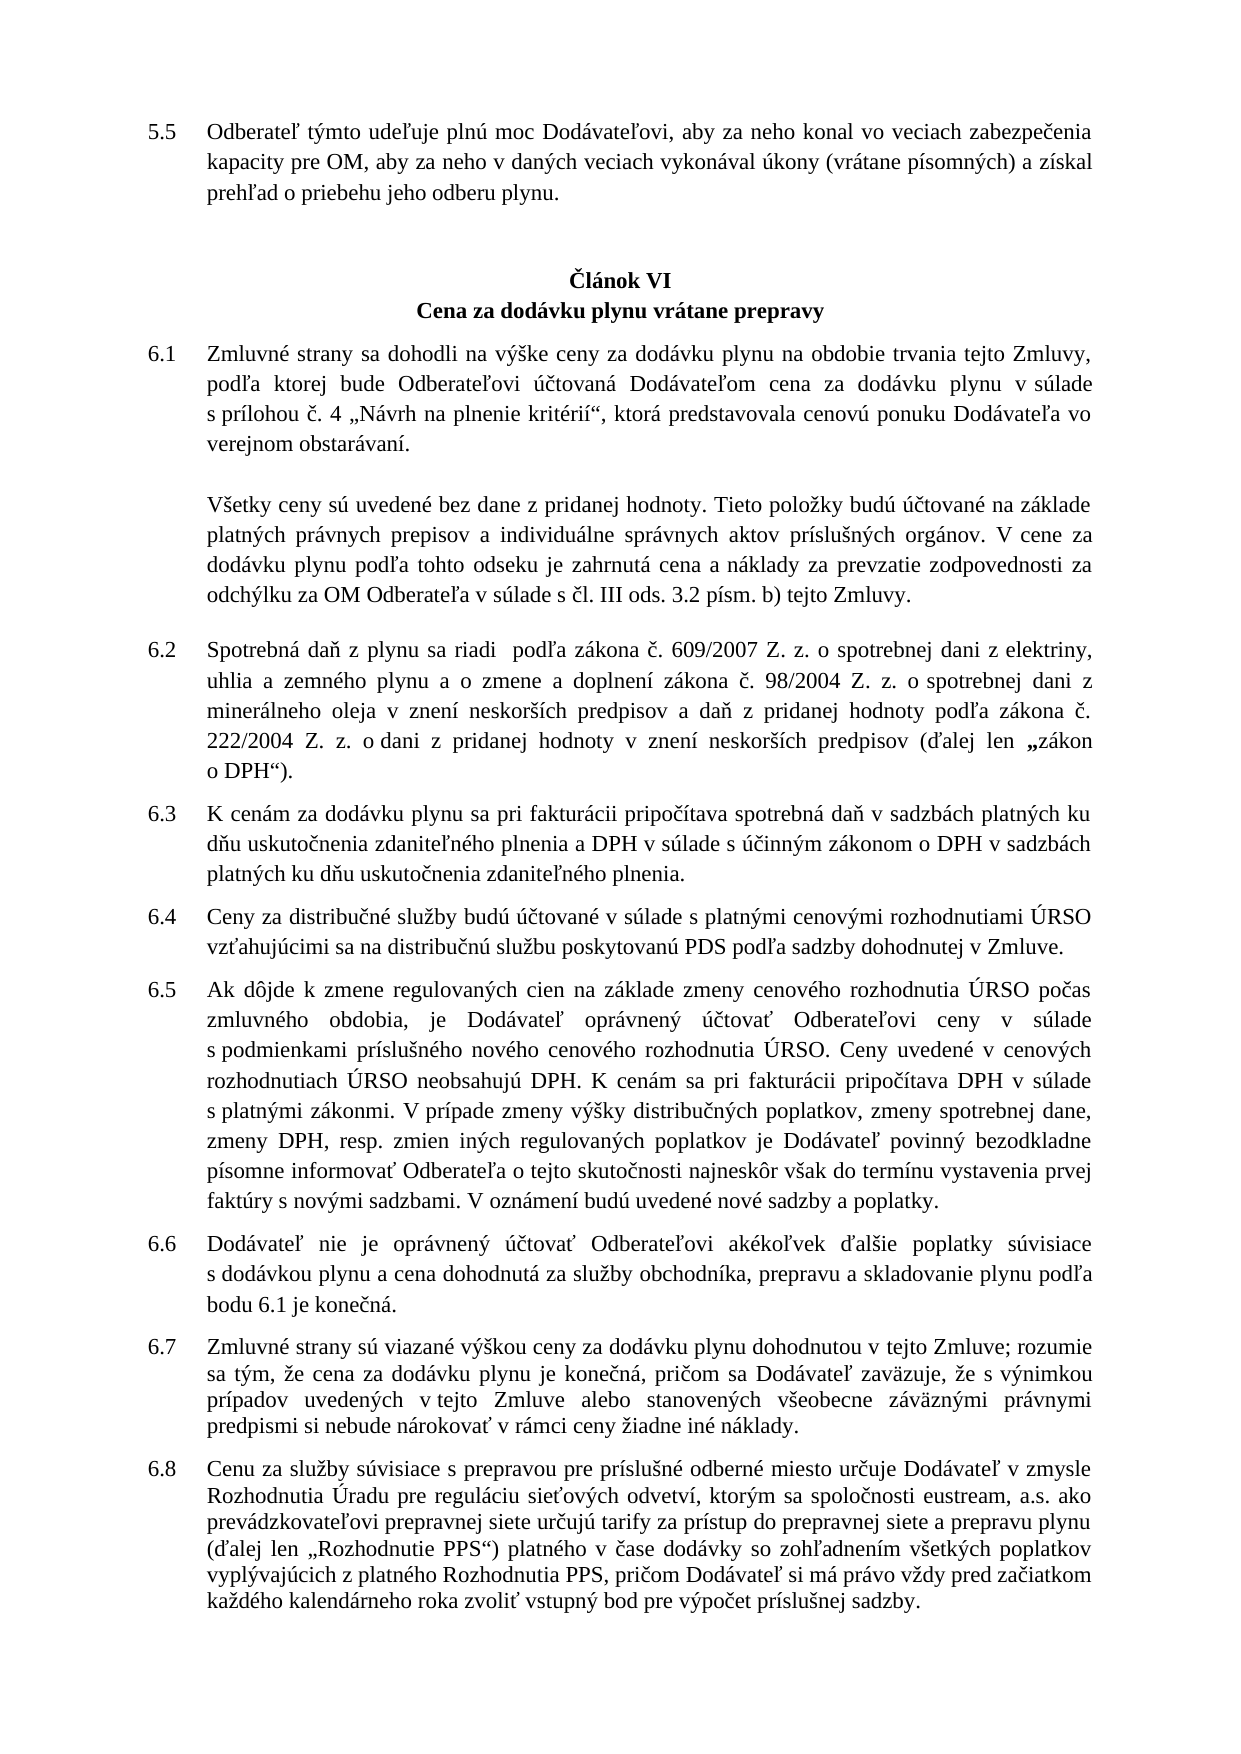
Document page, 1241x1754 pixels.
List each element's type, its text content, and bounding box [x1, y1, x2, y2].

text 5.5 Odberateľ týmto udeľuje plnú moc Dodávateľovi, aby za neho konal vo veciach zabezpečenia kapacity pre OM, aby za neho v daných veciach vykonával úkony (vrátane písomných) a získal prehľad o priebehu jeho odberu plynu. [148, 118, 1093, 205]
text 6.6 Dodávateľ nie je oprávnený účtovať Odberateľovi akékoľvek ďalšie poplatky súvisiace s dodávkou plynu a cena dohodnutá za služby obchodníka, prepravu a skladovanie plynu podľa bodu 6.1 je konečná. [148, 1230, 1093, 1317]
text 6.7 Zmluvné strany sú viazané výškou ceny za dodávku plynu dohodnutou v tejto Zmluve; rozumie sa tým, že cena za dodávku plynu je konečná, pričom sa Dodávateľ zaväzuje, že s výnimkou prípadov uvedených v tejto Zmluve alebo stanovených všeobecne záväznými právnymi predpismi si nebude nárokovať v rámci ceny žiadne iné náklady. [148, 1333, 1093, 1439]
text Článok VI [148, 267, 1093, 293]
text 6.2 Spotrebná daň z plynu sa riadi podľa zákona č. 609/2007 Z. z. o spotrebnej dani z elektriny, uhlia a zemného plynu a o zmene a doplnení zákona č. 98/2004 Z. z. o spotrebnej dani z minerálneho oleja v znení neskorších predpisov a daň z pridanej hodnoty podľa zákona č. 222/2004 Z. z. o dani z pridanej hodnoty v znení neskorších predpisov (ďalej len „zákon o DPH“). [148, 637, 1093, 784]
text Všetky ceny sú uvedené bez dane z pridanej hodnoty. Tieto položky budú účtované na základe platných právnych prepisov a individuálne správnych aktov príslušných orgánov. V cene za dodávku plynu podľa tohto odseku je zahrnutá cena a náklady za prevzatie zodpovednosti za odchýlku za OM Odberateľa v súlade s čl. III ods. 3.2 písm. b) tejto Zmluvy. [207, 491, 1093, 608]
text 6.1 Zmluvné strany sa dohodli na výške ceny za dodávku plynu na obdobie trvania tejto Zmluvy, podľa ktorej bude Odberateľovi účtovaná Dodávateľom cena za dodávku plynu v súlade s prílohou č. 4 „Návrh na plnenie kritérií“, ktorá predstavovala cenovú ponuku Dodávateľa vo verejnom obstarávaní. [148, 340, 1093, 457]
text Cena za dodávku plynu vrátane prepravy [148, 297, 1092, 323]
text 6.8 Cenu za služby súvisiace s prepravou pre príslušné odberné miesto určuje Dodávateľ v zmysle Rozhodnutia Úradu pre reguláciu sieťových odvetví, ktorým sa spoločnosti eustream, a.s. ako prevádzkovateľovi prepravnej siete určujú tarify za prístup do prepravnej siete a prepravu plynu (ďalej len „Rozhodnutie PPS“) platného v čase dodávky so zohľadnením všetkých poplatkov vyplývajúcich z platného Rozhodnutia PPS, pričom Dodávateľ si má právo vždy pred začiatkom každého kalendárneho roka zvoliť vstupný bod pre výpočet príslušnej sadzby. [148, 1456, 1093, 1614]
text 6.4 Ceny za distribučné služby budú účtované v súlade s platnými cenovými rozhodnutiami ÚRSO vzťahujúcimi sa na distribučnú službu poskytovanú PDS podľa sadzby dohodnutej v Zmluve. [148, 903, 1093, 960]
text 6.3 K cenám za dodávku plynu sa pri fakturácii pripočítava spotrebná daň v sadzbách platných ku dňu uskutočnenia zdaniteľného plnenia a DPH v súlade s účinným zákonom o DPH v sadzbách platných ku dňu uskutočnenia zdaniteľného plnenia. [148, 800, 1093, 887]
text 6.5 Ak dôjde k zmene regulovaných cien na základe zmeny cenového rozhodnutia ÚRSO počas zmluvného obdobia, je Dodávateľ oprávnený účtovať Odberateľovi ceny v súlade s podmienkami príslušného nového cenového rozhodnutia ÚRSO. Ceny uvedené v cenových rozhodnutiach ÚRSO neobsahujú DPH. K cenám sa pri fakturácii pripočítava DPH v súlade s platnými zákonmi. V prípade zmeny výšky distribučných poplatkov, zmeny spotrebnej dane, zmeny DPH, resp. zmien iných regulovaných poplatkov je Dodávateľ povinný bezodkladne písomne informovať Odberateľa o tejto skutočnosti najneskôr však do termínu vystavenia prvej faktúry s novými sadzbami. V oznámení budú uvedené nové sadzby a poplatky. [148, 976, 1093, 1214]
